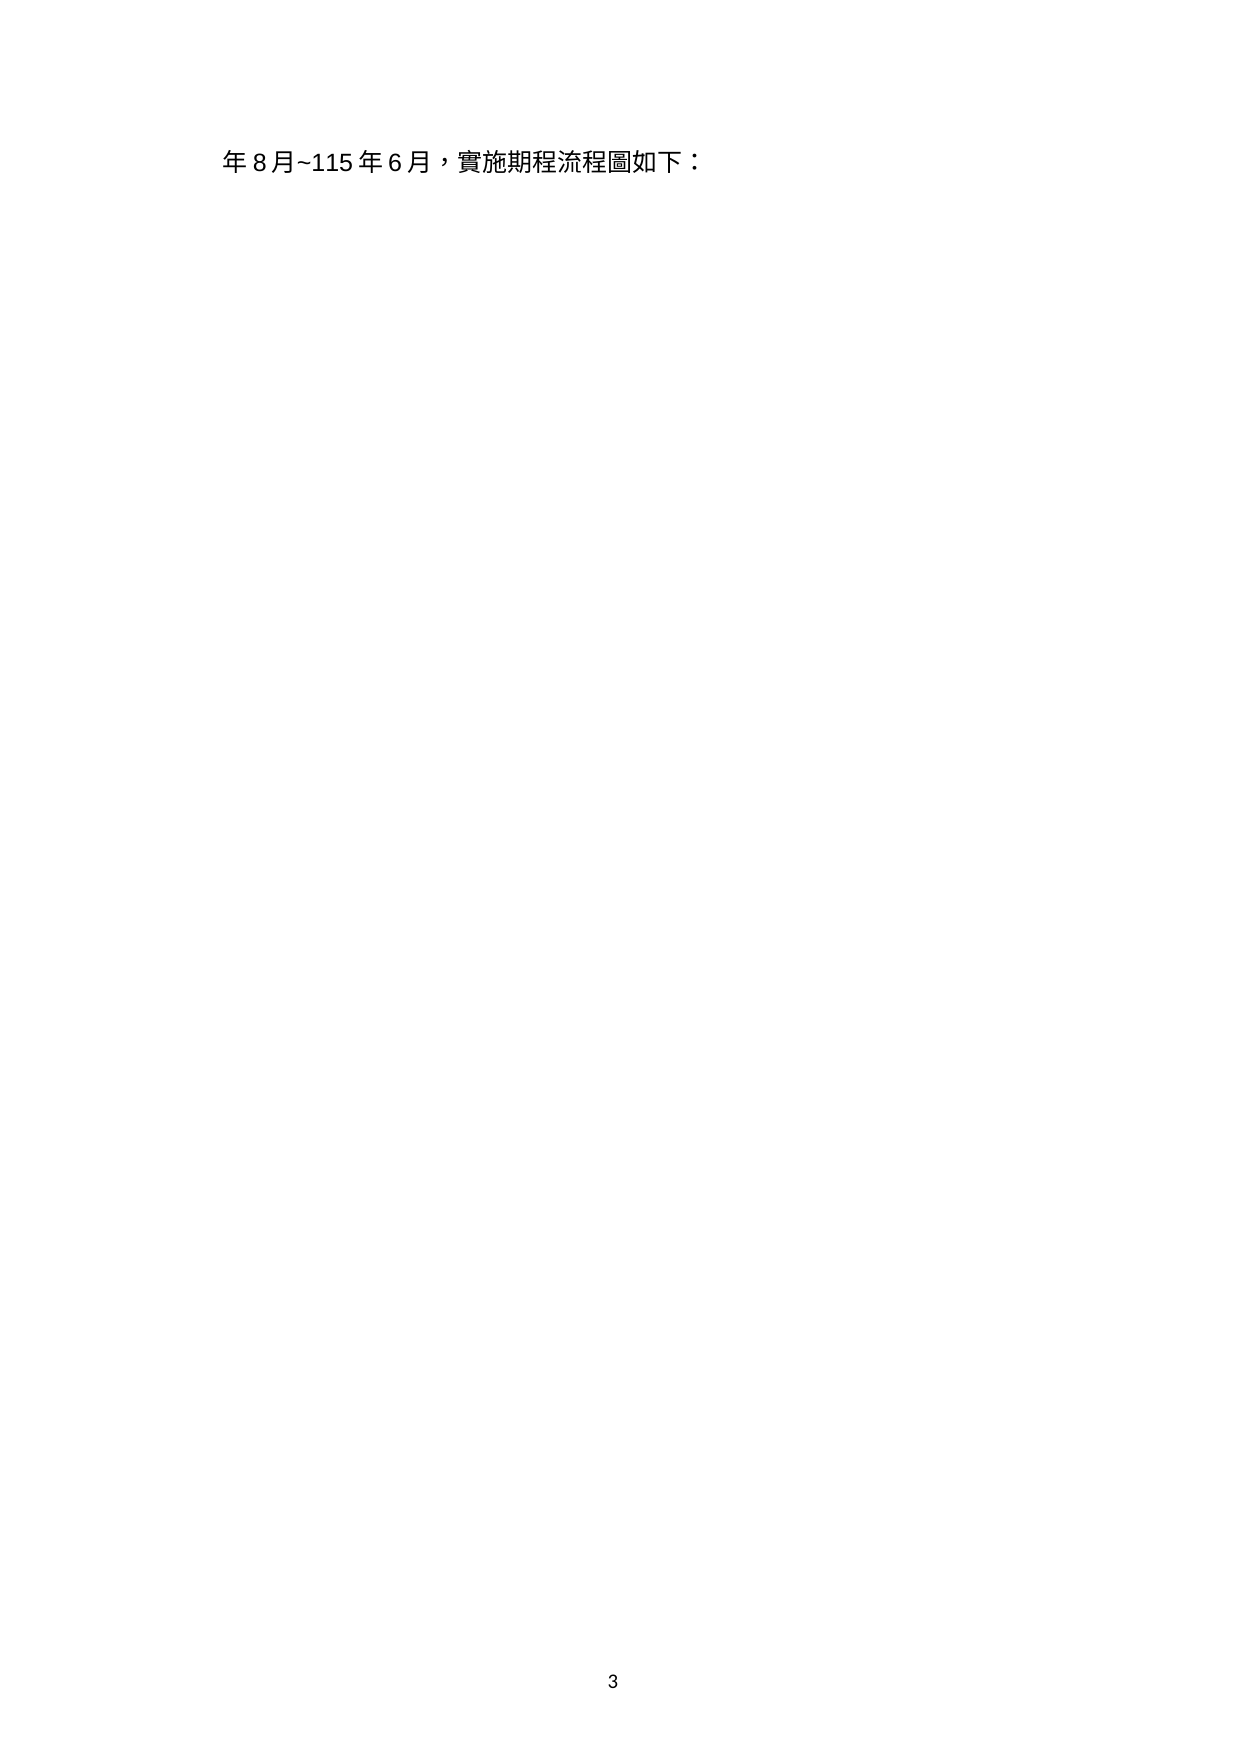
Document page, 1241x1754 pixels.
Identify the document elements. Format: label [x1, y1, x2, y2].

list [148, 134, 1122, 180]
